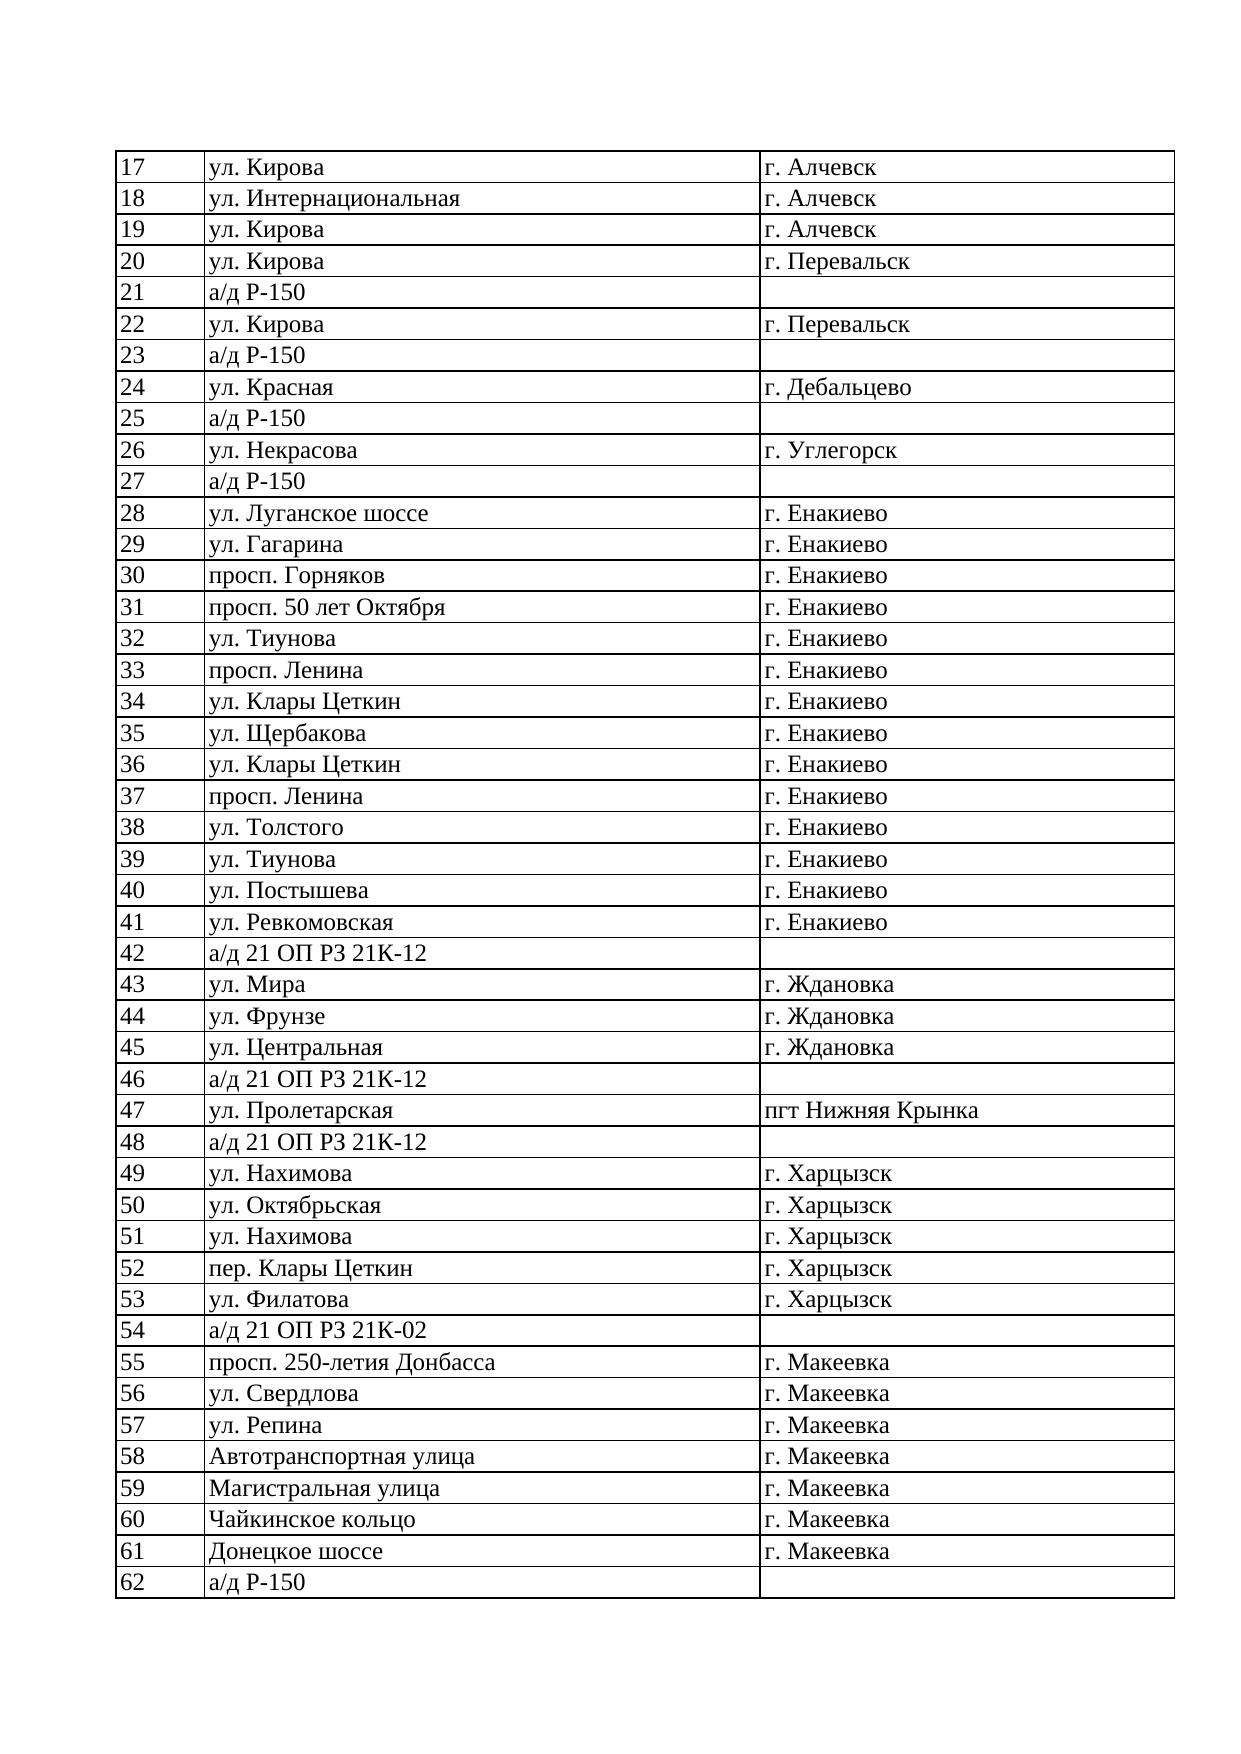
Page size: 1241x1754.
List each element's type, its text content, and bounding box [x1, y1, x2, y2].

table_cell ул. Кирова [205, 246, 759, 276]
table_cell ул. Красная [205, 372, 759, 402]
table_cell 17 [117, 152, 204, 181]
table_cell ул. Тиунова [205, 844, 759, 873]
table_cell просп. Ленина [205, 655, 759, 685]
table_cell г. Енакиево [761, 529, 1174, 559]
table_cell 58 [117, 1441, 204, 1471]
table_cell 55 [117, 1347, 204, 1377]
table_cell 61 [117, 1536, 204, 1566]
table_cell г. Макеевка [761, 1347, 1174, 1377]
table_cell г. Ждановка [761, 1032, 1174, 1062]
table_cell а/д 21 ОП РЗ 21К-02 [205, 1316, 759, 1345]
table_cell г. Харцызск [761, 1158, 1174, 1188]
table_cell ул. Кирова [205, 215, 759, 244]
table_cell 28 [117, 498, 204, 527]
table_cell ул. Мира [205, 970, 759, 999]
table_cell г. Перевальск [761, 309, 1174, 339]
table_cell [761, 277, 1174, 307]
table_cell просп. Горняков [205, 561, 759, 590]
table_cell г. Углегорск [761, 435, 1174, 464]
table_cell 26 [117, 435, 204, 464]
table_cell а/д 21 ОП РЗ 21К-12 [205, 1064, 759, 1094]
table_cell Чайкинское кольцо [205, 1504, 759, 1534]
table_cell 59 [117, 1473, 204, 1503]
table_cell просп. Ленина [205, 781, 759, 811]
table_cell 62 [117, 1567, 204, 1597]
table_cell 46 [117, 1064, 204, 1094]
table_cell 22 [117, 309, 204, 339]
table_cell г. Перевальск [761, 246, 1174, 276]
table_cell г. Харцызск [761, 1253, 1174, 1282]
table_cell г. Енакиево [761, 781, 1174, 811]
table_cell 20 [117, 246, 204, 276]
table_cell г. Енакиево [761, 812, 1174, 842]
table_cell 53 [117, 1284, 204, 1314]
table_cell ул. Гагарина [205, 529, 759, 559]
table_cell ул. Кирова [205, 152, 759, 181]
table_cell ул. Тиунова [205, 623, 759, 653]
table_cell [761, 1567, 1174, 1597]
table_cell г. Енакиево [761, 875, 1174, 905]
table_cell ул. Луганское шоссе [205, 498, 759, 527]
table_cell [761, 1316, 1174, 1345]
table_cell 43 [117, 970, 204, 999]
table_cell 21 [117, 277, 204, 307]
table_cell а/д Р-150 [205, 340, 759, 370]
table_cell [761, 403, 1174, 433]
table_cell 31 [117, 592, 204, 622]
table_cell 51 [117, 1221, 204, 1251]
table_cell 56 [117, 1378, 204, 1408]
table_cell 40 [117, 875, 204, 905]
table_cell 18 [117, 183, 204, 213]
table_cell г. Харцызск [761, 1190, 1174, 1219]
table_cell Донецкое шоссе [205, 1536, 759, 1566]
table_cell ул. Клары Цеткин [205, 749, 759, 779]
table_cell г. Харцызск [761, 1221, 1174, 1251]
table_cell 54 [117, 1316, 204, 1345]
table_cell 25 [117, 403, 204, 433]
table_cell а/д Р-150 [205, 466, 759, 496]
table_cell Автотранспортная улица [205, 1441, 759, 1471]
table_cell 49 [117, 1158, 204, 1188]
table_cell 57 [117, 1410, 204, 1440]
table_cell ул. Свердлова [205, 1378, 759, 1408]
table_cell Магистральная улица [205, 1473, 759, 1503]
table_cell ул. Нахимова [205, 1221, 759, 1251]
table_cell а/д Р-150 [205, 403, 759, 433]
table_cell просп. 50 лет Октября [205, 592, 759, 622]
table_cell 42 [117, 938, 204, 968]
table_cell ул. Некрасова [205, 435, 759, 464]
table_cell г. Макеевка [761, 1441, 1174, 1471]
table_cell г. Енакиево [761, 749, 1174, 779]
table_cell 29 [117, 529, 204, 559]
table_cell 44 [117, 1001, 204, 1031]
table_cell 35 [117, 718, 204, 748]
table_cell г. Енакиево [761, 718, 1174, 748]
table_cell пер. Клары Цеткин [205, 1253, 759, 1282]
table_cell 32 [117, 623, 204, 653]
table_cell ул. Фрунзе [205, 1001, 759, 1031]
table_cell а/д Р-150 [205, 277, 759, 307]
table_cell г. Алчевск [761, 152, 1174, 181]
table_cell г. Алчевск [761, 183, 1174, 213]
table_cell [761, 1127, 1174, 1157]
table_cell ул. Октябрьская [205, 1190, 759, 1219]
table_cell а/д 21 ОП РЗ 21К-12 [205, 938, 759, 968]
table_cell г. Енакиево [761, 498, 1174, 527]
table_cell 27 [117, 466, 204, 496]
table_cell г. Енакиево [761, 655, 1174, 685]
table_cell г. Макеевка [761, 1378, 1174, 1408]
table_cell 39 [117, 844, 204, 873]
table_cell ул. Клары Цеткин [205, 686, 759, 716]
table_cell 60 [117, 1504, 204, 1534]
table_cell 37 [117, 781, 204, 811]
table_cell 23 [117, 340, 204, 370]
table_cell 19 [117, 215, 204, 244]
table_cell г. Дебальцево [761, 372, 1174, 402]
table_cell пгт Нижняя Крынка [761, 1095, 1174, 1125]
table_cell [761, 1064, 1174, 1094]
table_cell ул. Ревкомовская [205, 907, 759, 936]
table_cell г. Енакиево [761, 592, 1174, 622]
table_cell [761, 466, 1174, 496]
table_cell г. Макеевка [761, 1410, 1174, 1440]
table_cell просп. 250-летия Донбасса [205, 1347, 759, 1377]
table_cell ул. Щербакова [205, 718, 759, 748]
table_cell 34 [117, 686, 204, 716]
table_cell г. Алчевск [761, 215, 1174, 244]
table_cell [761, 938, 1174, 968]
table_cell 30 [117, 561, 204, 590]
table_cell 50 [117, 1190, 204, 1219]
table_cell г. Харцызск [761, 1284, 1174, 1314]
table_cell 24 [117, 372, 204, 402]
table_cell 47 [117, 1095, 204, 1125]
table_cell а/д 21 ОП РЗ 21К-12 [205, 1127, 759, 1157]
table_cell ул. Репина [205, 1410, 759, 1440]
table_cell ул. Нахимова [205, 1158, 759, 1188]
table_cell г. Енакиево [761, 561, 1174, 590]
table_cell 33 [117, 655, 204, 685]
table_cell г. Ждановка [761, 970, 1174, 999]
table_cell г. Енакиево [761, 907, 1174, 936]
table_cell ул. Интернациональная [205, 183, 759, 213]
table_cell 48 [117, 1127, 204, 1157]
table_cell 52 [117, 1253, 204, 1282]
table_cell [761, 340, 1174, 370]
table_cell 45 [117, 1032, 204, 1062]
table_cell ул. Филатова [205, 1284, 759, 1314]
table_cell 36 [117, 749, 204, 779]
table_cell а/д Р-150 [205, 1567, 759, 1597]
table_cell ул. Пролетарская [205, 1095, 759, 1125]
table_cell ул. Постышева [205, 875, 759, 905]
table_cell ул. Центральная [205, 1032, 759, 1062]
table_cell 38 [117, 812, 204, 842]
table_cell ул. Кирова [205, 309, 759, 339]
table_cell ул. Толстого [205, 812, 759, 842]
table_cell г. Ждановка [761, 1001, 1174, 1031]
table_cell г. Енакиево [761, 686, 1174, 716]
table_cell г. Енакиево [761, 844, 1174, 873]
table_cell 41 [117, 907, 204, 936]
table_cell г. Макеевка [761, 1536, 1174, 1566]
table_cell г. Макеевка [761, 1473, 1174, 1503]
table_cell г. Макеевка [761, 1504, 1174, 1534]
table_cell г. Енакиево [761, 623, 1174, 653]
